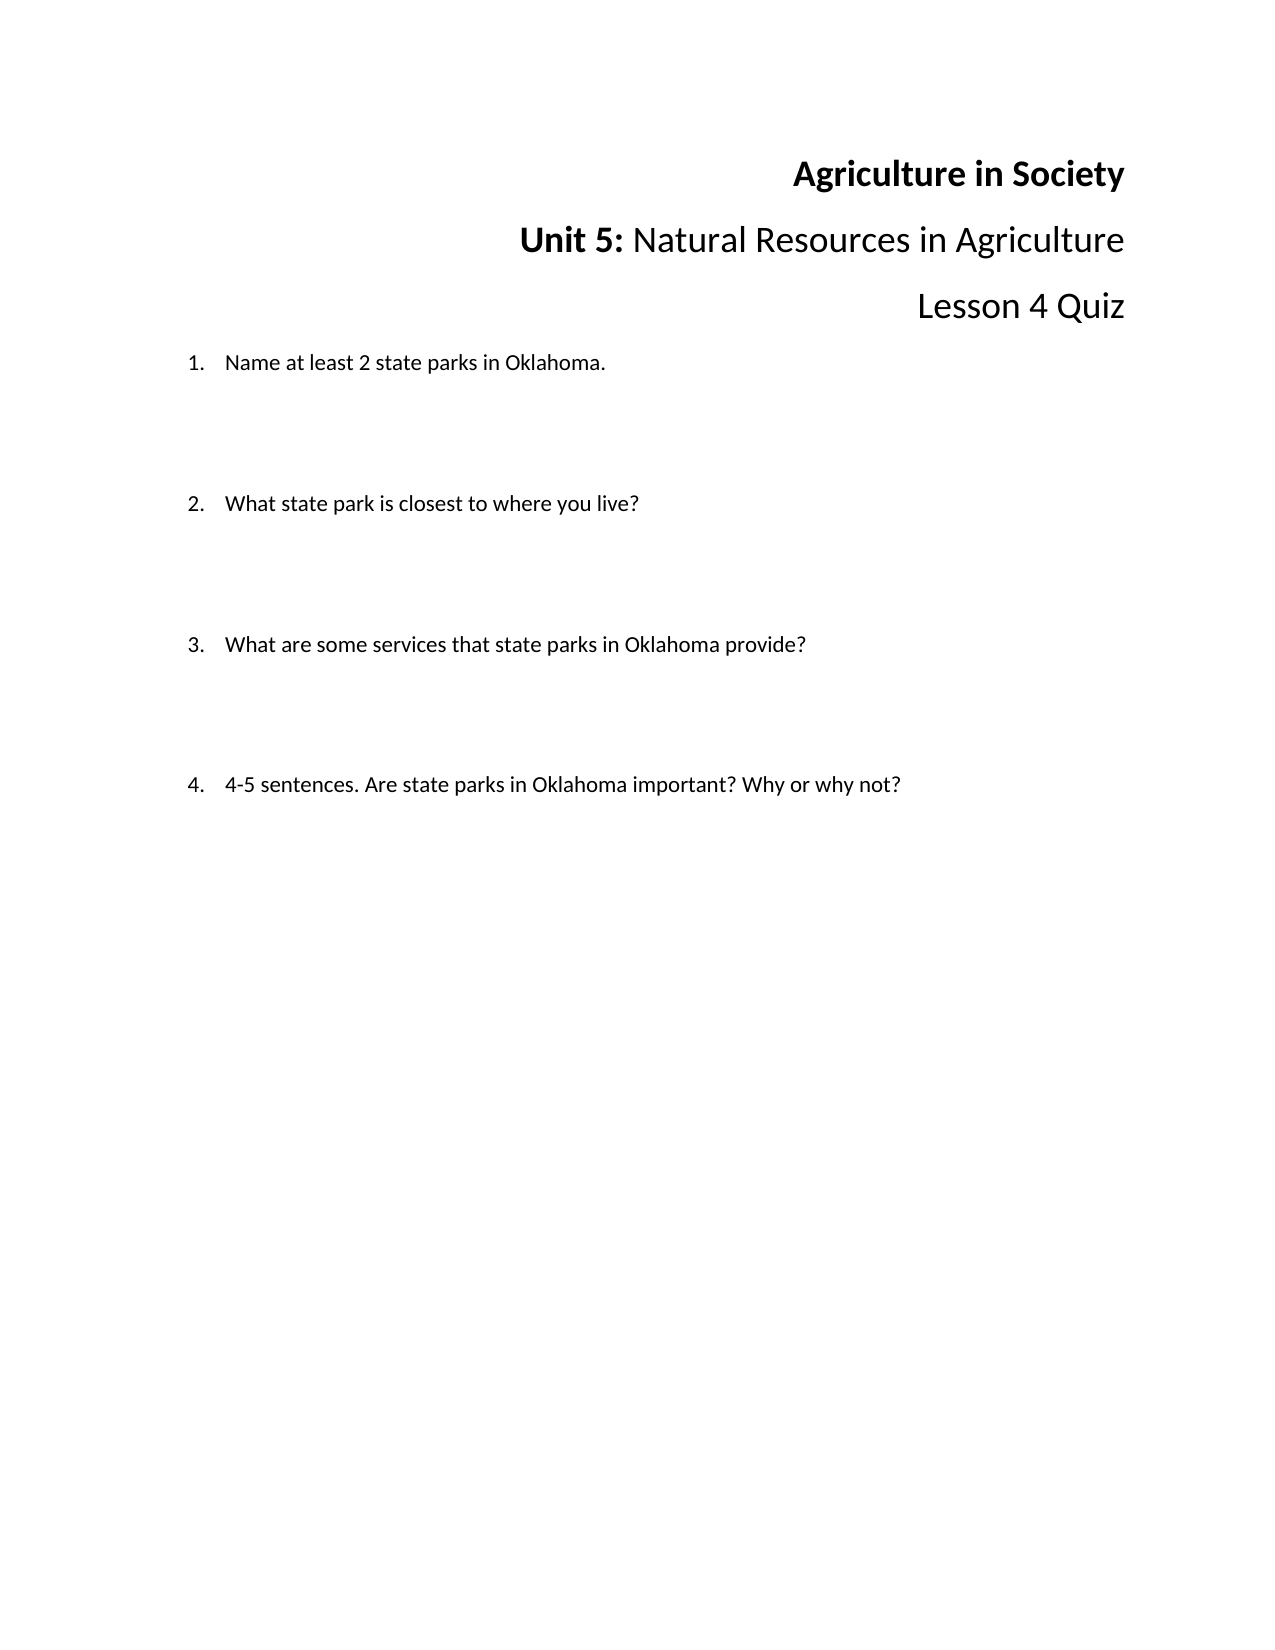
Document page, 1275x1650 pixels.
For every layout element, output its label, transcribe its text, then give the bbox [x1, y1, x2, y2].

text Unit 5: Natural Resources in Agriculture [150, 216, 1125, 262]
list Name at least 2 state parks in Oklahoma. [187, 348, 1125, 376]
list What are some services that state parks in Oklahoma provide? [187, 630, 1125, 658]
text Lesson 4 Quiz [150, 282, 1125, 328]
list What state park is closest to where you live? [187, 489, 1125, 517]
text Agriculture in Society [150, 150, 1125, 196]
list 4-5 sentences. Are state parks in Oklahoma important? Why or why not? [187, 770, 1125, 798]
